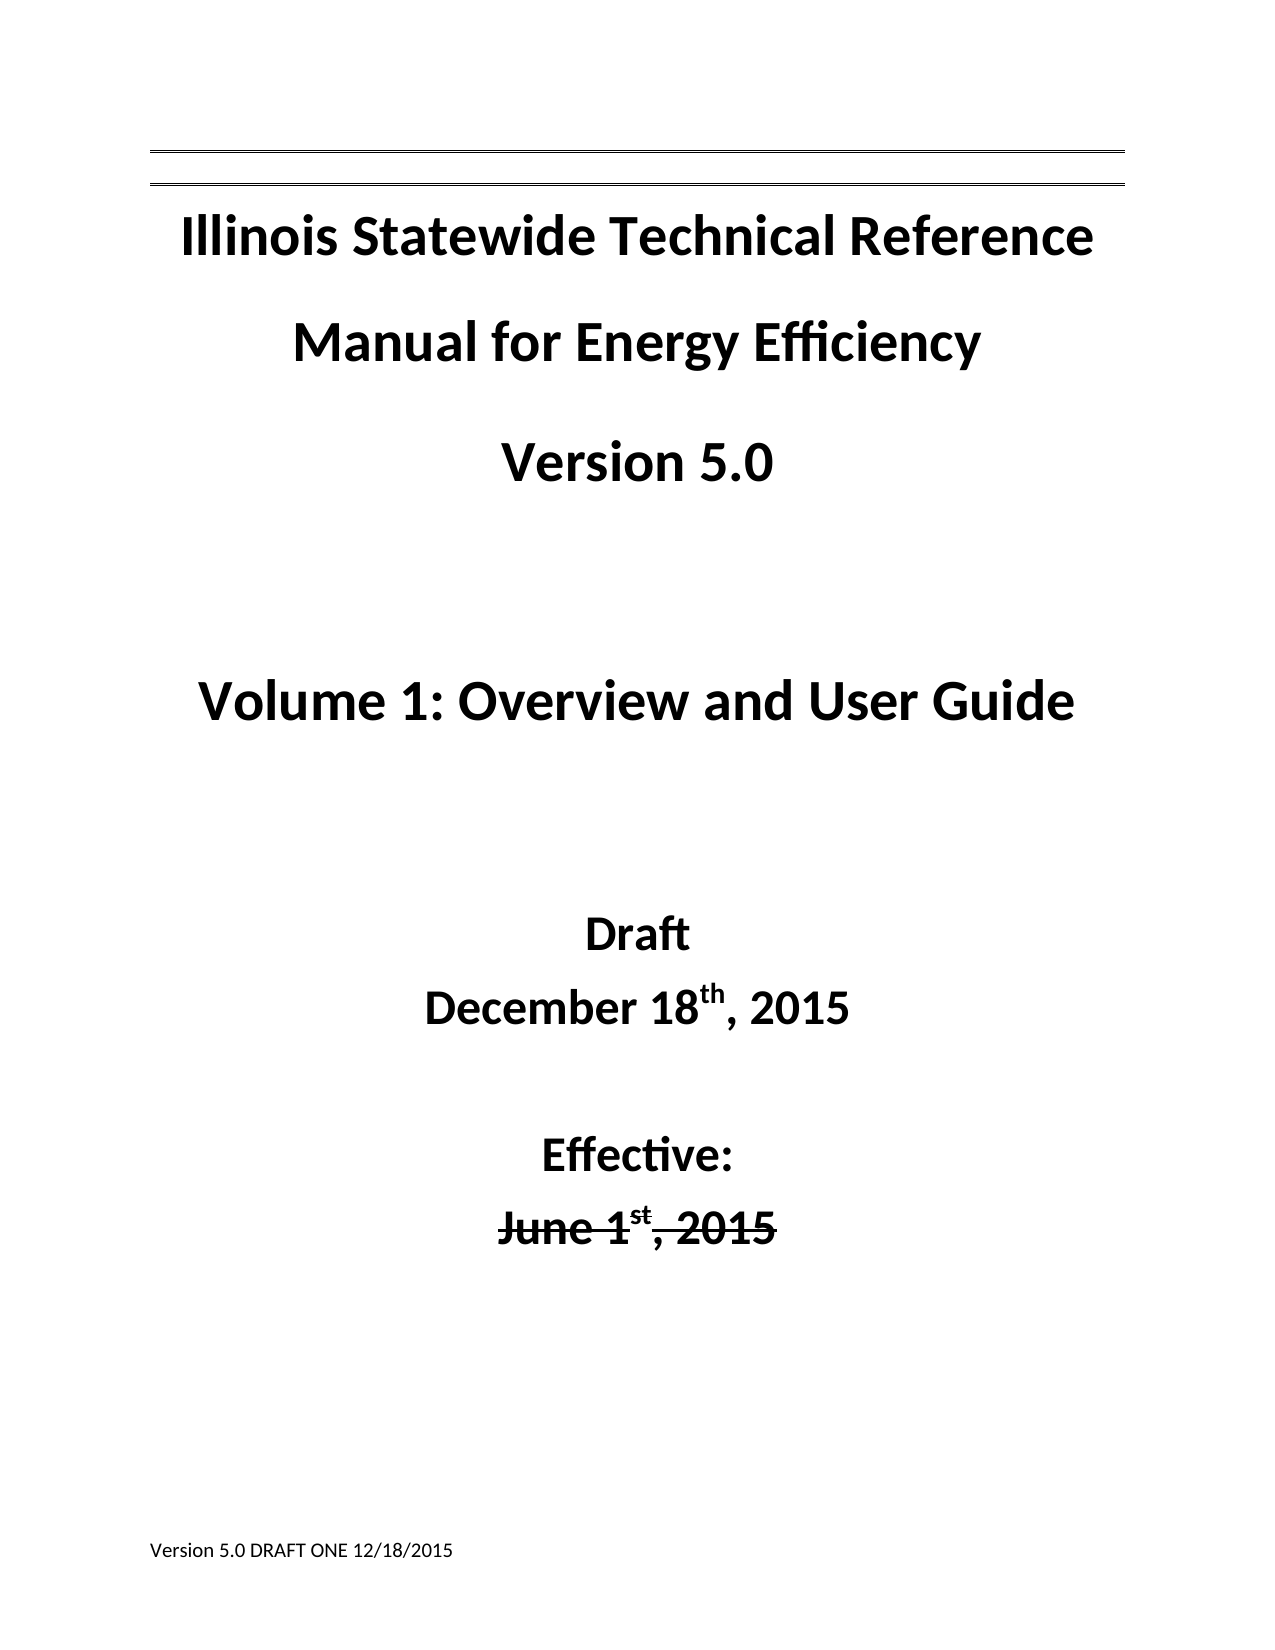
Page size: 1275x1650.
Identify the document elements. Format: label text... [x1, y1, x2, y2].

text Version 5.0 [150, 424, 1125, 496]
text December 18th, 2015 [150, 976, 1125, 1037]
text Draft [150, 902, 1125, 963]
text Illinois Statewide Technical Reference Manual for Energy Efficiency [150, 198, 1125, 376]
text Effective: [150, 1123, 1125, 1184]
text June 1st, 2015 [150, 1196, 1125, 1257]
text Volume 1: Overview and User Guide [150, 663, 1125, 734]
